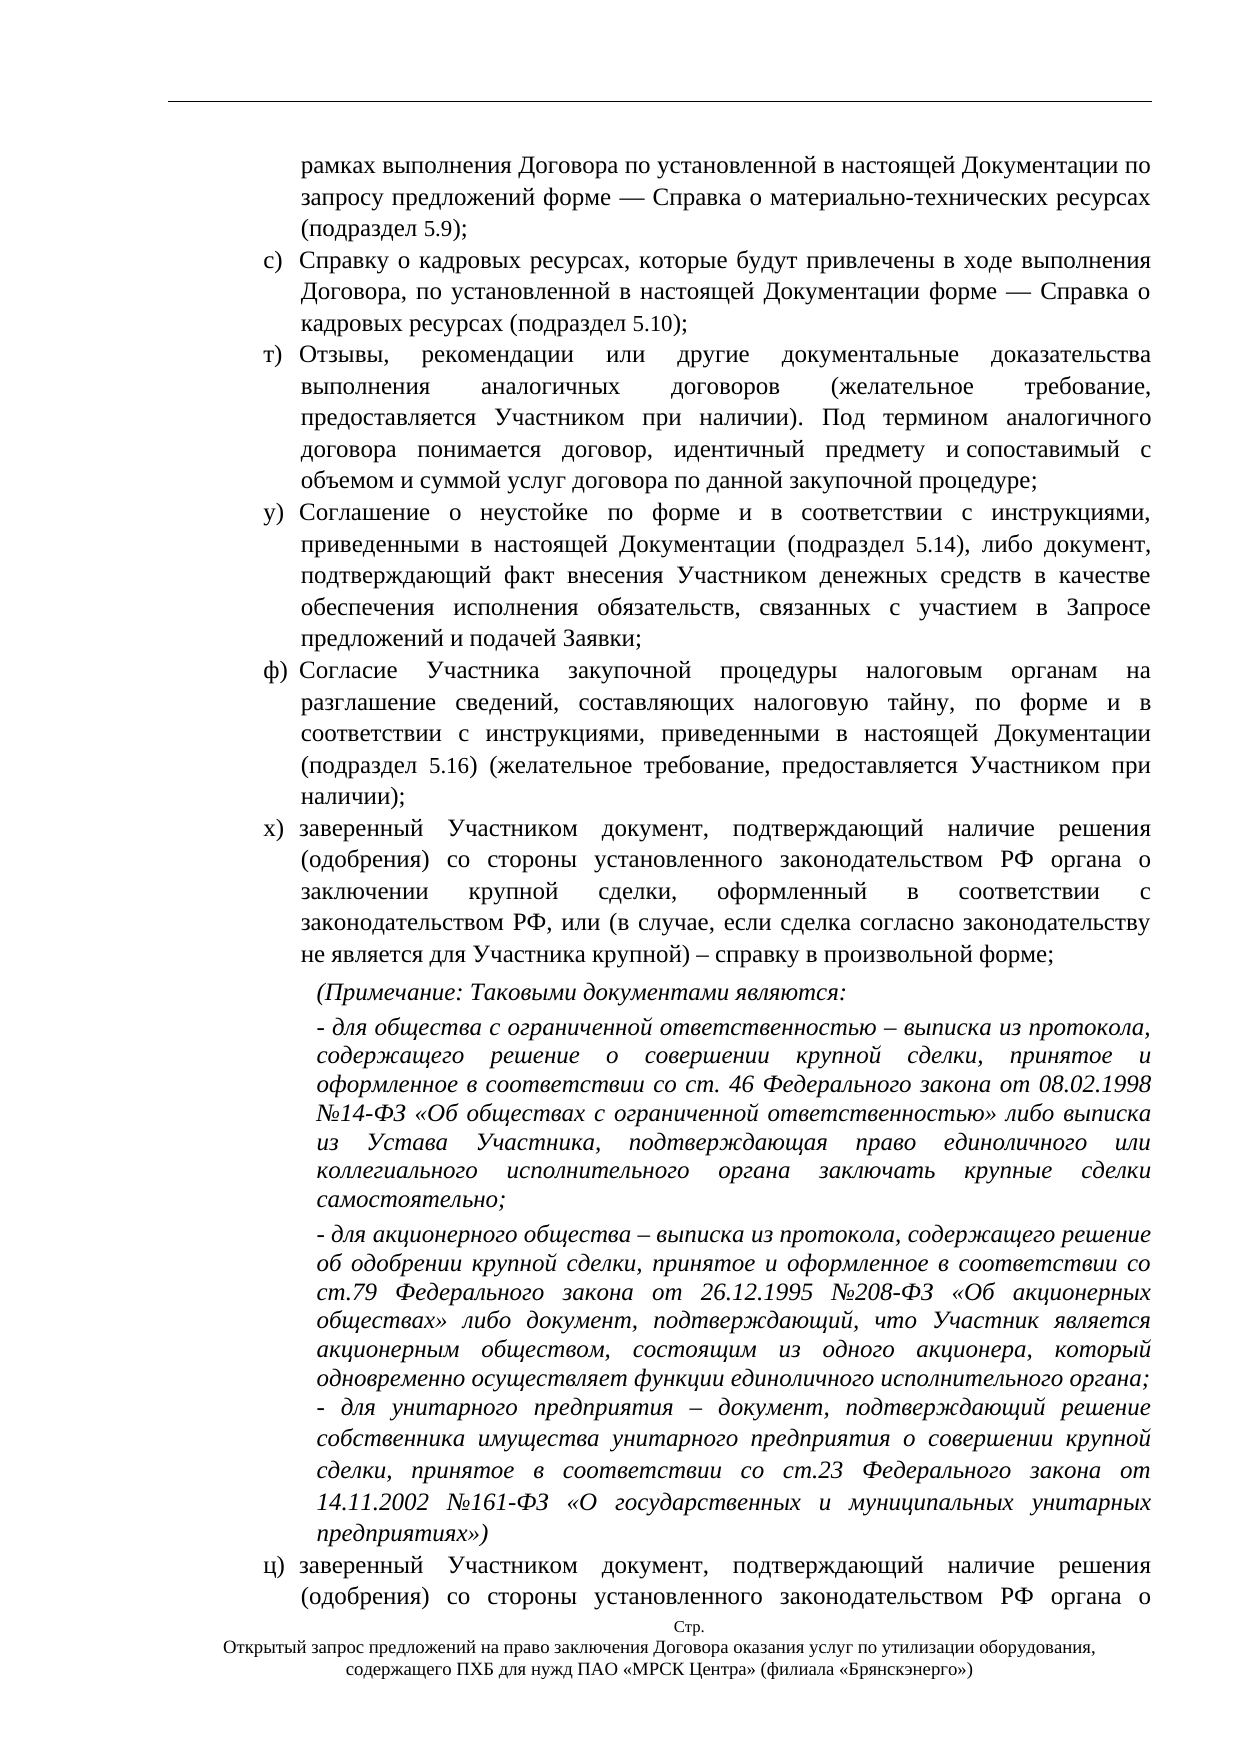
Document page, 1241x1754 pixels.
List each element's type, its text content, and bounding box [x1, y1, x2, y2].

list Справку о кадровых ресурсах, которые будут привлечены в ходе выполнения Договора, по установленной в настоящей Документации форме — Справка о кадровых ресурсах (подраздел 5.10); [263, 245, 1152, 337]
list - для унитарного предприятия – документ, подтверждающий решение собственника имущества унитарного предприятия о совершении крупной сделки, принятое в соответствии со ст.23 Федерального закона от 14.11.2002 №161-ФЗ «О государственных и муниципальных унитарных предприятиях») [316, 1392, 1152, 1547]
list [263, 1550, 1152, 1610]
list (Примечание: Таковыми документами являются: [316, 977, 1152, 1006]
list - для акционерного общества – выписка из протокола, содержащего решение об одобрении крупной сделки, принятое и оформленное в соответствии со ст.79 Федерального закона от 26.12.1995 №208-ФЗ «Об акционерных обществах» либо документ, подтверждающий, что Участник является акционерным обществом, состоящим из одного акционера, который одновременно осуществляет функции единоличного исполнительного органа; [316, 1219, 1152, 1392]
list заверенный Участником документ, подтверждающий наличие решения (одобрения) со стороны установленного законодательством РФ органа о заключении крупной сделки, оформленный в соответствии с законодательством РФ, или (в случае, если сделка согласно законодательству не является для Участника крупной) – справку в произвольной форме; [263, 813, 1152, 968]
list Соглашение о неустойке по форме и в соответствии с инструкциями, приведенными в настоящей Документации (подраздел 5.14), либо документ, подтверждающий факт внесения Участником денежных средств в качестве обеспечения исполнения обязательств, связанных с участием в Запросе предложений и подачей Заявки; [263, 497, 1152, 652]
list Отзывы, рекомендации или другие документальные доказательства выполнения аналогичных договоров (желательное требование, предоставляется Участником при наличии). Под термином аналогичного договора понимается договор, идентичный предмету и сопоставимый с объемом и суммой услуг договора по данной закупочной процедуре; [263, 339, 1152, 494]
list Согласие Участника закупочной процедуры налоговым органам на разглашение сведений, составляющих налоговую тайну, по форме и в соответствии с инструкциями, приведенными в настоящей Документации (подраздел 5.16) (желательное требование, предоставляется Участником при наличии); [263, 655, 1152, 810]
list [263, 150, 1152, 242]
list - для общества с ограниченной ответственностью – выписка из протокола, содержащего решение о совершении крупной сделки, принятое и оформленное в соответствии со ст. 46 Федерального закона от 08.02.1998 №14-ФЗ «Об обществах с ограниченной ответственностью» либо выписка из Устава Участника, подтверждающая право единоличного или коллегиального исполнительного органа заключать крупные сделки самостоятельно; [316, 1012, 1152, 1213]
